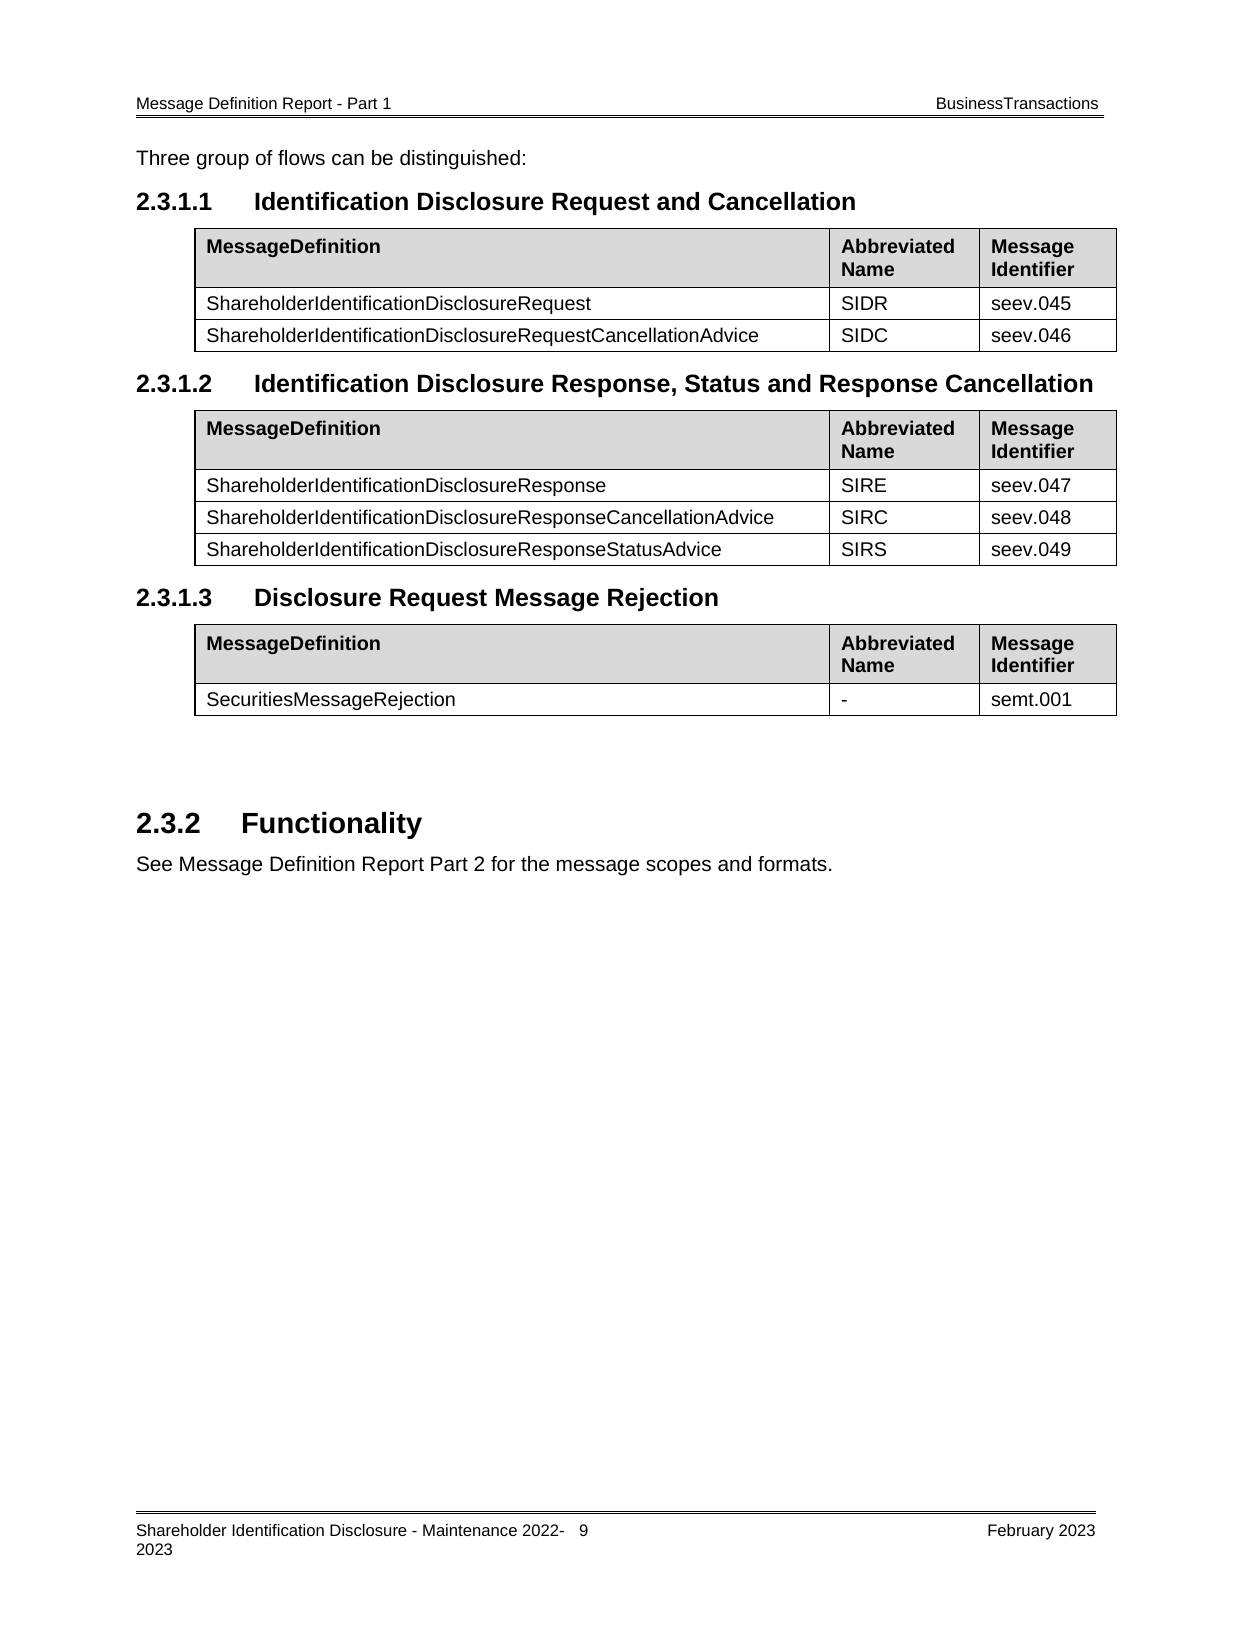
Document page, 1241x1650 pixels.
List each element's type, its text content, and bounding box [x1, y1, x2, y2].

table_cell SIRE [830, 470, 979, 501]
table_header Message Identifier [980, 625, 1116, 683]
table_cell semt.001 [980, 684, 1116, 715]
subtitle Identification Disclosure Request and Cancellation [136, 187, 1104, 215]
table_header Message Identifier [980, 411, 1116, 469]
table_header MessageDefinition [196, 411, 829, 469]
table_header Message Identifier [980, 229, 1116, 287]
text Three group of flows can be distinguished: [136, 146, 1104, 170]
table_cell seev.046 [980, 320, 1116, 351]
text See Message Definition Report Part 2 for the message scopes and formats. [136, 852, 1104, 876]
table_cell ShareholderIdentificationDisclosureResponse [196, 470, 829, 501]
table_cell seev.049 [980, 534, 1116, 565]
table_cell - [830, 684, 979, 715]
table_header Abbreviated Name [830, 625, 979, 683]
table_cell ShareholderIdentificationDisclosureResponseStatusAdvice [196, 534, 829, 565]
subtitle Disclosure Request Message Rejection [136, 583, 1104, 612]
table_cell SIDC [830, 320, 979, 351]
table_header MessageDefinition [196, 625, 829, 683]
table_cell ShareholderIdentificationDisclosureResponseCancellationAdvice [196, 502, 829, 533]
table_cell seev.048 [980, 502, 1116, 533]
table_header MessageDefinition [196, 229, 829, 287]
table_cell SIDR [830, 288, 979, 319]
table_header Abbreviated Name [830, 229, 979, 287]
table_cell seev.047 [980, 470, 1116, 501]
subtitle Functionality [136, 806, 1104, 839]
table_cell ShareholderIdentificationDisclosureRequestCancellationAdvice [196, 320, 829, 351]
table_cell ShareholderIdentificationDisclosureRequest [196, 288, 829, 319]
table_cell seev.045 [980, 288, 1116, 319]
table_cell SecuritiesMessageRejection [196, 684, 829, 715]
table_cell SIRC [830, 502, 979, 533]
table_cell SIRS [830, 534, 979, 565]
subtitle Identification Disclosure Response, Status and Response Cancellation [136, 369, 1104, 397]
table_header Abbreviated Name [830, 411, 979, 469]
